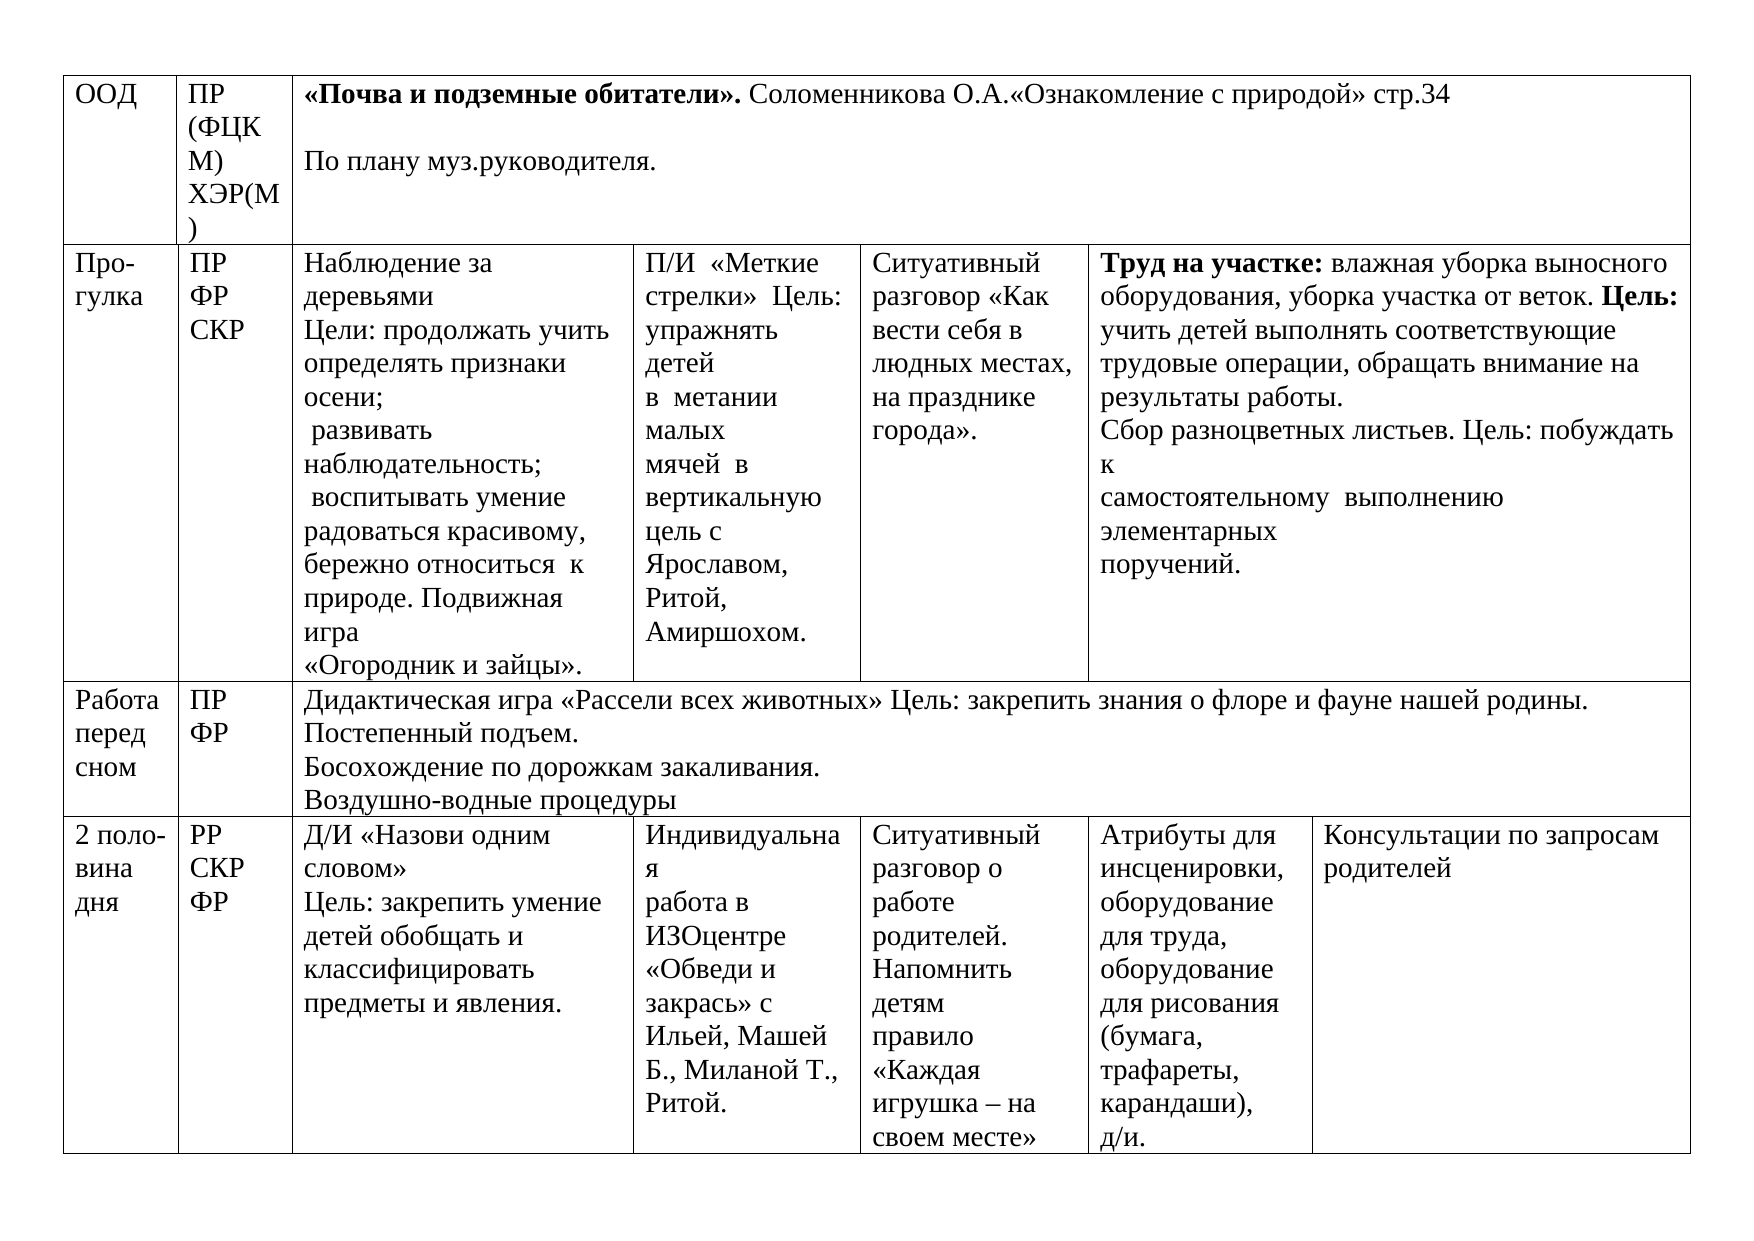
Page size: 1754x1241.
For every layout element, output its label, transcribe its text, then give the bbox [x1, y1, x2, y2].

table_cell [861, 817, 1088, 1152]
table_cell «Почва и подземные обитатели». Соломенникова О.А.«Ознакомление с природой» стр.34 По плану муз.руководителя. [293, 76, 1690, 244]
table_cell Про- гулка [64, 245, 178, 681]
table_cell Наблюдение за деревьями Цели: продолжать учить определять признаки осени; развивать наблюдательность; воспитывать умение радоваться красивому, бережно относиться к природе. Подвижная игра «Огородник и зайцы». [293, 245, 633, 681]
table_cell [293, 817, 633, 1152]
table_cell П/И «Меткие стрелки» Цель: упражнять детей в метании малых мячей в вертикальную цель с Ярославом, Ритой, Амиршохом. [634, 245, 860, 681]
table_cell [1313, 817, 1690, 1152]
table_cell ПР ФР СКР [179, 245, 292, 681]
table_cell РР СКР ФР [179, 817, 292, 1152]
table_cell ООД [64, 76, 176, 244]
table_cell Ситуативный разговор «Как вести себя в людных местах, на празднике города». [861, 245, 1088, 681]
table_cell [634, 817, 860, 1152]
table_cell Работа перед сном [64, 682, 178, 816]
table_cell Труд на участке: влажная уборка выносного оборудования, уборка участка от веток. Цель: учить детей выполнять соответствующие трудовые операции, обращать внимание на результаты работы. Сбор разноцветных листьев. Цель: побуждать к самостоятельному выполнению элементарных поручений. [1089, 245, 1690, 681]
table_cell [1089, 817, 1312, 1152]
table_cell ПР ФР [179, 682, 292, 816]
table_cell ПР (ФЦКМ) ХЭР(М) [177, 76, 292, 244]
table_cell Дидактическая игра «Рассели всех животных» Цель: закрепить знания о флоре и фауне нашей родины. Постепенный подъем. Босохождение по дорожкам закаливания. Воздушно-водные процедуры [293, 682, 1690, 816]
table_cell 2 поло- вина дня [64, 817, 178, 1152]
